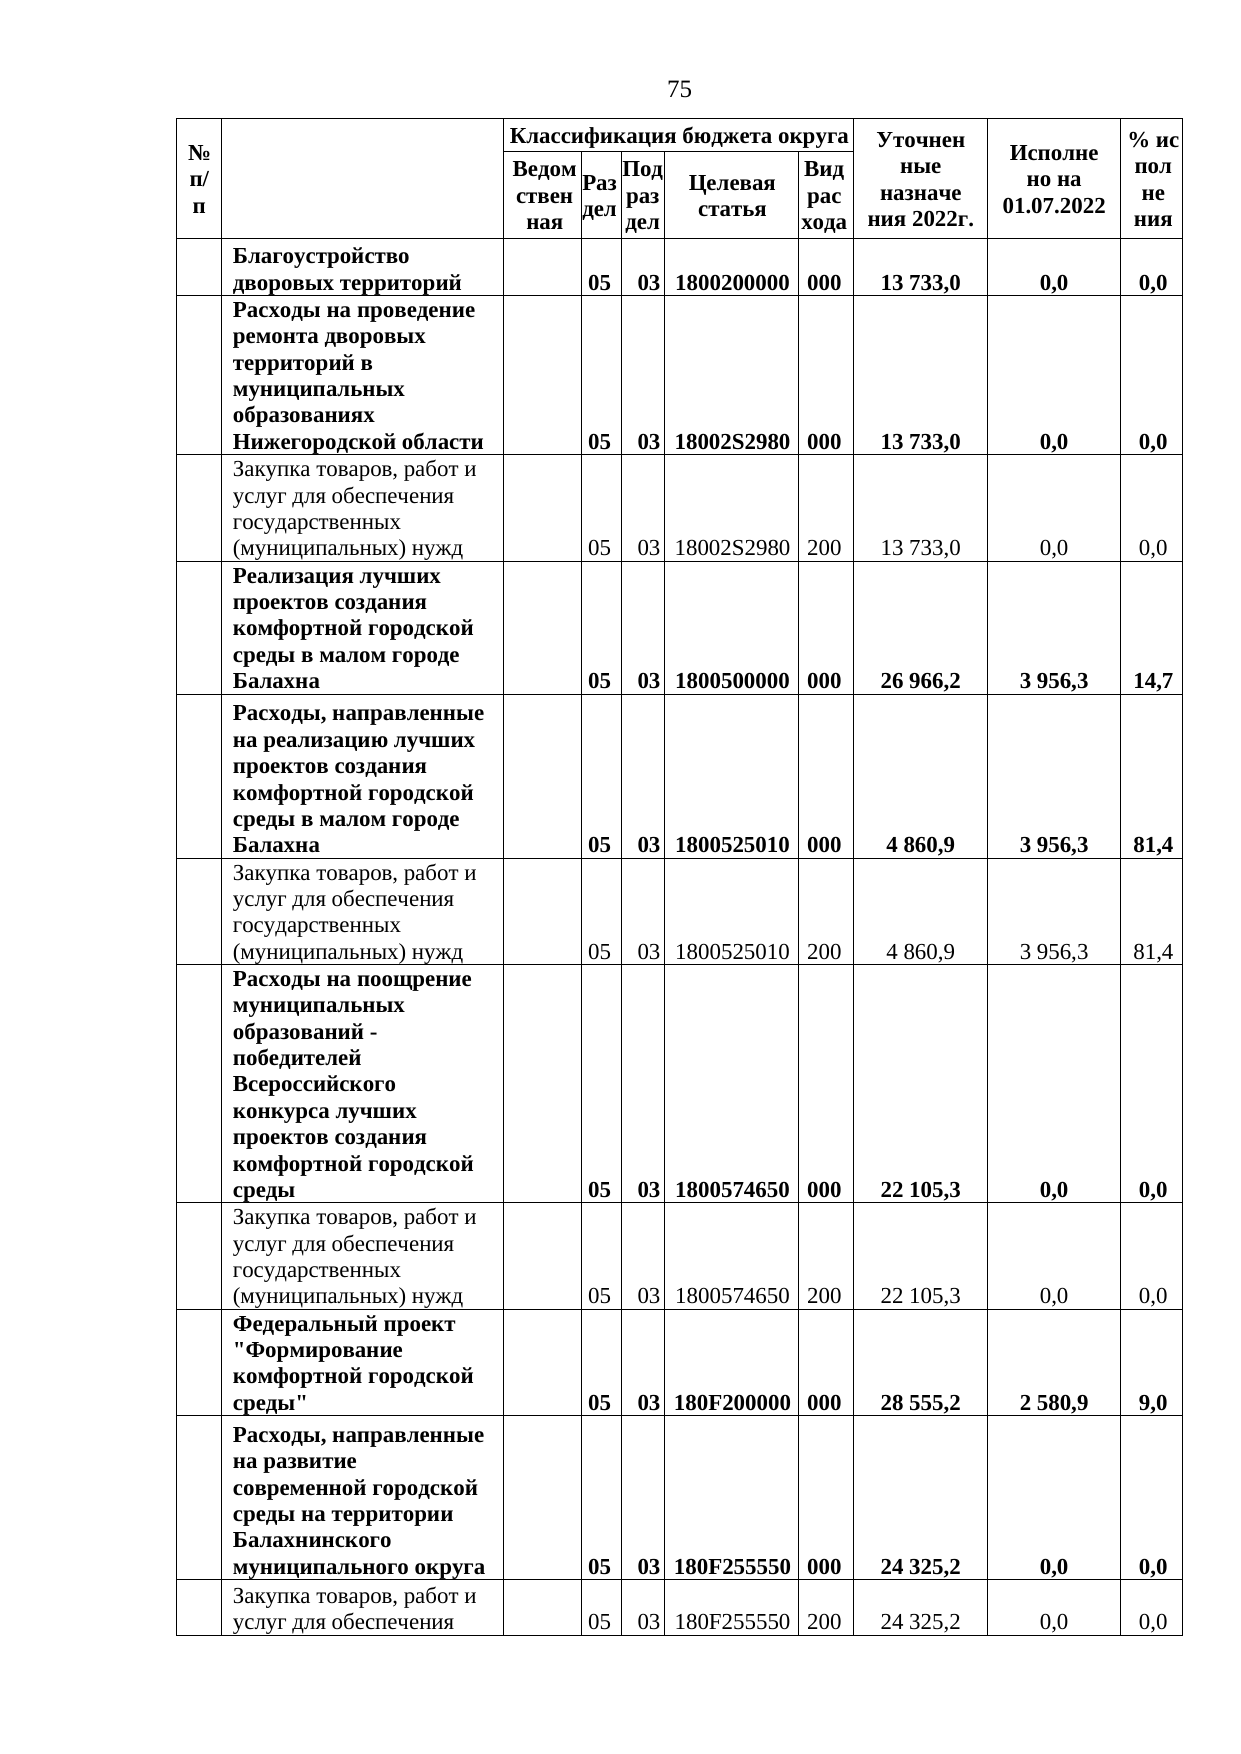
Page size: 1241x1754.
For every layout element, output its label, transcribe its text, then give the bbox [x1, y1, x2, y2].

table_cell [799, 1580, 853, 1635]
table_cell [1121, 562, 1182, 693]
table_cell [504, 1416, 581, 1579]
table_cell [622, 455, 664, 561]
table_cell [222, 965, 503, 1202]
table_cell Под раздел [622, 152, 664, 238]
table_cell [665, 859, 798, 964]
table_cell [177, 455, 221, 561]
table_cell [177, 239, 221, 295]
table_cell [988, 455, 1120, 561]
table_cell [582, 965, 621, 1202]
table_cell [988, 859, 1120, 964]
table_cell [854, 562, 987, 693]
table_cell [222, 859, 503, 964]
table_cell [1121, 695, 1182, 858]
table_cell Вид рас хода [799, 152, 853, 238]
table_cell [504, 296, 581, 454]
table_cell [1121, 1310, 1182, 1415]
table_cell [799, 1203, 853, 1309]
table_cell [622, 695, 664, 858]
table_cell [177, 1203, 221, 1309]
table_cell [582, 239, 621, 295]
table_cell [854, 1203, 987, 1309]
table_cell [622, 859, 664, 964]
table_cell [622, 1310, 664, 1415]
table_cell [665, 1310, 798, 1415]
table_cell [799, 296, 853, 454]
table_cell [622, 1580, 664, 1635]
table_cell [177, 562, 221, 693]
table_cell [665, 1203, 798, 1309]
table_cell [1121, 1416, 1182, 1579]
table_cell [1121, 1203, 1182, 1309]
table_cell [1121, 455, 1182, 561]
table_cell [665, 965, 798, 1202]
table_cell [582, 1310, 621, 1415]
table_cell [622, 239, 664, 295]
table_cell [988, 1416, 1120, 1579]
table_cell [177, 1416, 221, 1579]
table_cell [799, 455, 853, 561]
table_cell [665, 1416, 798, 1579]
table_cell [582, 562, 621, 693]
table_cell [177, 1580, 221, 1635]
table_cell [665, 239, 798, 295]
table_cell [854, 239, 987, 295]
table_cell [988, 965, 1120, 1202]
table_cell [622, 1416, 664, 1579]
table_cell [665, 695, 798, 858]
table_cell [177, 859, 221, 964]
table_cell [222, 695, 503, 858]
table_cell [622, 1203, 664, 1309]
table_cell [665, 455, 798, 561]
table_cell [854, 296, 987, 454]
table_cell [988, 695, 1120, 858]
table_cell Целевая статья [665, 152, 798, 238]
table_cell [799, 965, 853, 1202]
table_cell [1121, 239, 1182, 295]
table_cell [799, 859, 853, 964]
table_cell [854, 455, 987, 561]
table_header №п/п [177, 119, 221, 238]
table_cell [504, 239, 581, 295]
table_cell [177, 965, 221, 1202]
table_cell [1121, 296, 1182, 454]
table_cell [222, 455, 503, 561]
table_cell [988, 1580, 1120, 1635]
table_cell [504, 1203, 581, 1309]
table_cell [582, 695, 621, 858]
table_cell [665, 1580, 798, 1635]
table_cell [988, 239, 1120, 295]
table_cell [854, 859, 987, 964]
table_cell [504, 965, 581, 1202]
table_header [222, 119, 503, 238]
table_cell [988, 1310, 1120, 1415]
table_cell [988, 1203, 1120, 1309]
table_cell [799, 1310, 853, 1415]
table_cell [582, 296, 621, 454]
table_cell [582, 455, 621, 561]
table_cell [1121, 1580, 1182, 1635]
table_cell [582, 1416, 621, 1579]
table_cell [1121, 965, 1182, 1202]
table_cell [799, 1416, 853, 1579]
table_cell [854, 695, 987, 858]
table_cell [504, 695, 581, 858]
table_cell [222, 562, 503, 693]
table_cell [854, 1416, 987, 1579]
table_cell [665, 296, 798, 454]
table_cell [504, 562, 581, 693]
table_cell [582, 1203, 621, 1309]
table_header Уточнен ные назначе ния 2022г. [854, 119, 987, 238]
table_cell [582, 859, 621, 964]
table_header Классификация бюджета округа [504, 119, 853, 151]
table_header % ис пол не ния [1121, 119, 1182, 238]
table_cell Ведом ствен ная [504, 152, 581, 238]
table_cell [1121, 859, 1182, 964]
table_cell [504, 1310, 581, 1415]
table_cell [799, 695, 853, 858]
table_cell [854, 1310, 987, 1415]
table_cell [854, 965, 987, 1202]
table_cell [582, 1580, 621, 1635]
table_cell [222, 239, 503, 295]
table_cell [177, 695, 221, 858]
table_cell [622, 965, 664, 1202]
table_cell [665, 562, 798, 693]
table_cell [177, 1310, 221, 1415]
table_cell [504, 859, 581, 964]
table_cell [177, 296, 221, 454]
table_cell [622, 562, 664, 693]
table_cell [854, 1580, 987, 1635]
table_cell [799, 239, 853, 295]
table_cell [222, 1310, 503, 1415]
table_cell Раз дел [582, 152, 621, 238]
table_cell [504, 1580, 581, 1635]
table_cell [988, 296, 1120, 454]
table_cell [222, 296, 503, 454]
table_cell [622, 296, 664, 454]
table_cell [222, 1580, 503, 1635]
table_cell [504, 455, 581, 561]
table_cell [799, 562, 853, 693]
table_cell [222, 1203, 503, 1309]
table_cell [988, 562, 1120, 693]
table_header Исполне но на 01.07.2022 [988, 119, 1120, 238]
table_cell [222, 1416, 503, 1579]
